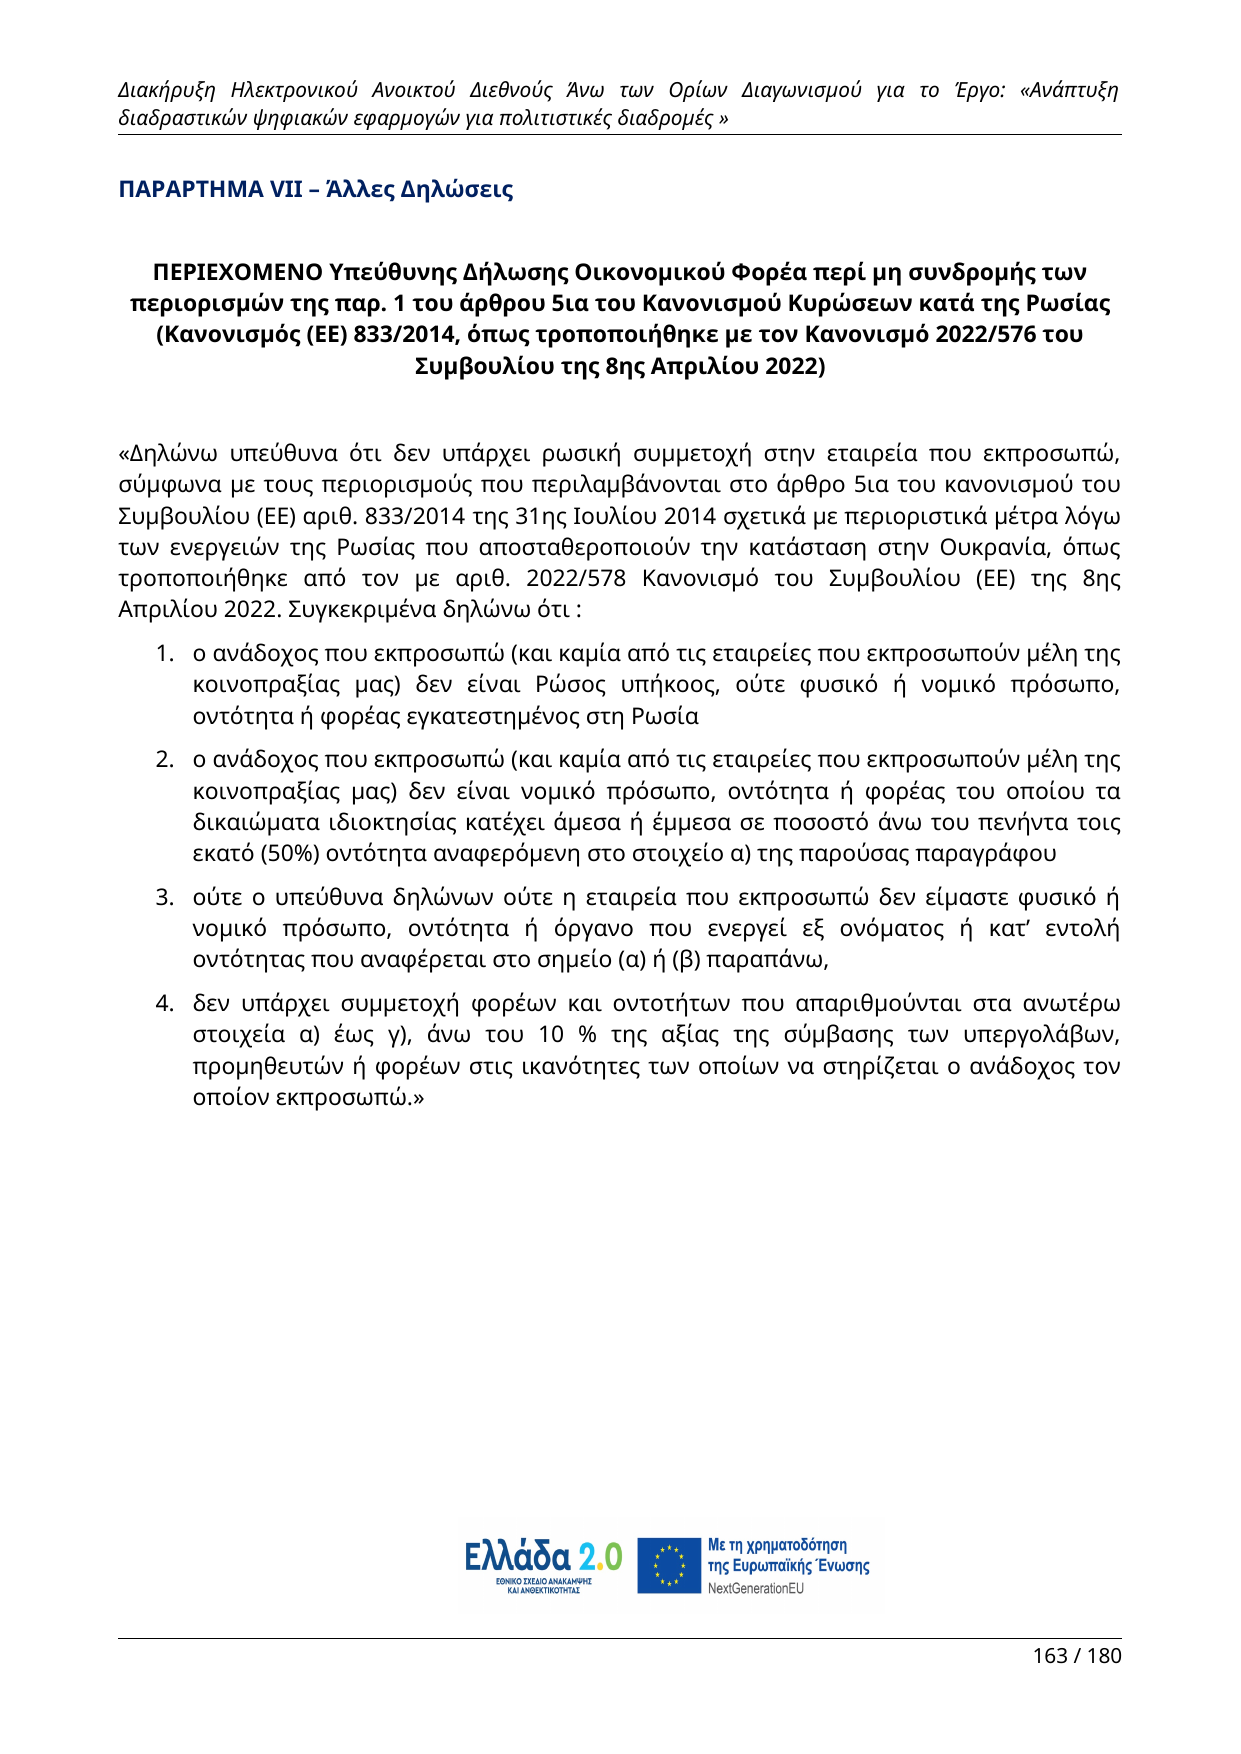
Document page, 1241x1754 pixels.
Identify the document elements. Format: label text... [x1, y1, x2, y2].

subtitle ΠΑΡΑΡΤΗΜΑ VIΙ – Άλλες Δηλώσεις [118, 172, 1122, 204]
list ο ανάδοχος που εκπροσωπώ (και καμία από τις εταιρείες που εκπροσωπούν μέλη της κοινοπραξίας μας) δεν είναι νομικό πρόσωπο, οντότητα ή φορέας του οποίου τα δικαιώματα ιδιοκτησίας κατέχει άμεσα ή έμμεσα σε ποσοστό άνω του πενήντα τοις εκατό (50%) οντότητα αναφερόμενη στο στοιχείο α) της παρούσας παραγράφου [155, 743, 1122, 868]
list ο ανάδοχος που εκπροσωπώ (και καμία από τις εταιρείες που εκπροσωπούν μέλη της κοινοπραξίας μας) δεν είναι Ρώσος υπήκοος, ούτε φυσικό ή νομικό πρόσωπο, οντότητα ή φορέας εγκατεστημένος στη Ρωσία [155, 637, 1122, 731]
list ούτε ο υπεύθυνα δηλώνων ούτε η εταιρεία που εκπροσωπώ δεν είμαστε φυσικό ή νομικό πρόσωπο, οντότητα ή όργανο που ενεργεί εξ ονόματος ή κατ’ εντολή οντότητας που αναφέρεται στο σημείο (α) ή (β) παραπάνω, [155, 881, 1122, 974]
text «Δηλώνω υπεύθυνα ότι δεν υπάρχει ρωσική συμμετοχή στην εταιρεία που εκπροσωπώ, σύμφωνα με τους περιορισμούς που περιλαμβάνονται στο άρθρο 5ια του κανονισμού του Συμβουλίου (ΕΕ) αριθ. 833/2014 της 31ης Ιουλίου 2014 σχετικά με περιοριστικά μέτρα λόγω των ενεργειών της Ρωσίας που αποσταθεροποιούν την κατάσταση στην Ουκρανία, όπως τροποποιήθηκε από τον με αριθ. 2022/578 Κανονισμό του Συμβουλίου (ΕΕ) της 8ης Απριλίου 2022. Συγκεκριμένα δηλώνω ότι : [118, 437, 1122, 624]
text ΠΕΡΙΕΧΟΜΕΝΟ Υπεύθυνης Δήλωσης Οικονομικού Φορέα περί μη συνδρομής των περιορισμών της παρ. 1 του άρθρου 5ια του Κανονισμού Κυρώσεων κατά της Ρωσίας (Κανονισμός (ΕΕ) 833/2014, όπως τροποποιήθηκε με τον Κανονισμό 2022/576 του Συμβουλίου της 8ης Απριλίου 2022) [118, 256, 1122, 381]
picture [457, 1517, 885, 1614]
list δεν υπάρχει συμμετοχή φορέων και οντοτήτων που απαριθμούνται στα ανωτέρω στοιχεία α) έως γ), άνω του 10 % της αξίας της σύμβασης των υπεργολάβων, προμηθευτών ή φορέων στις ικανότητες των οποίων να στηρίζεται ο ανάδοχος τον οποίον εκπροσωπώ.» [155, 987, 1122, 1112]
